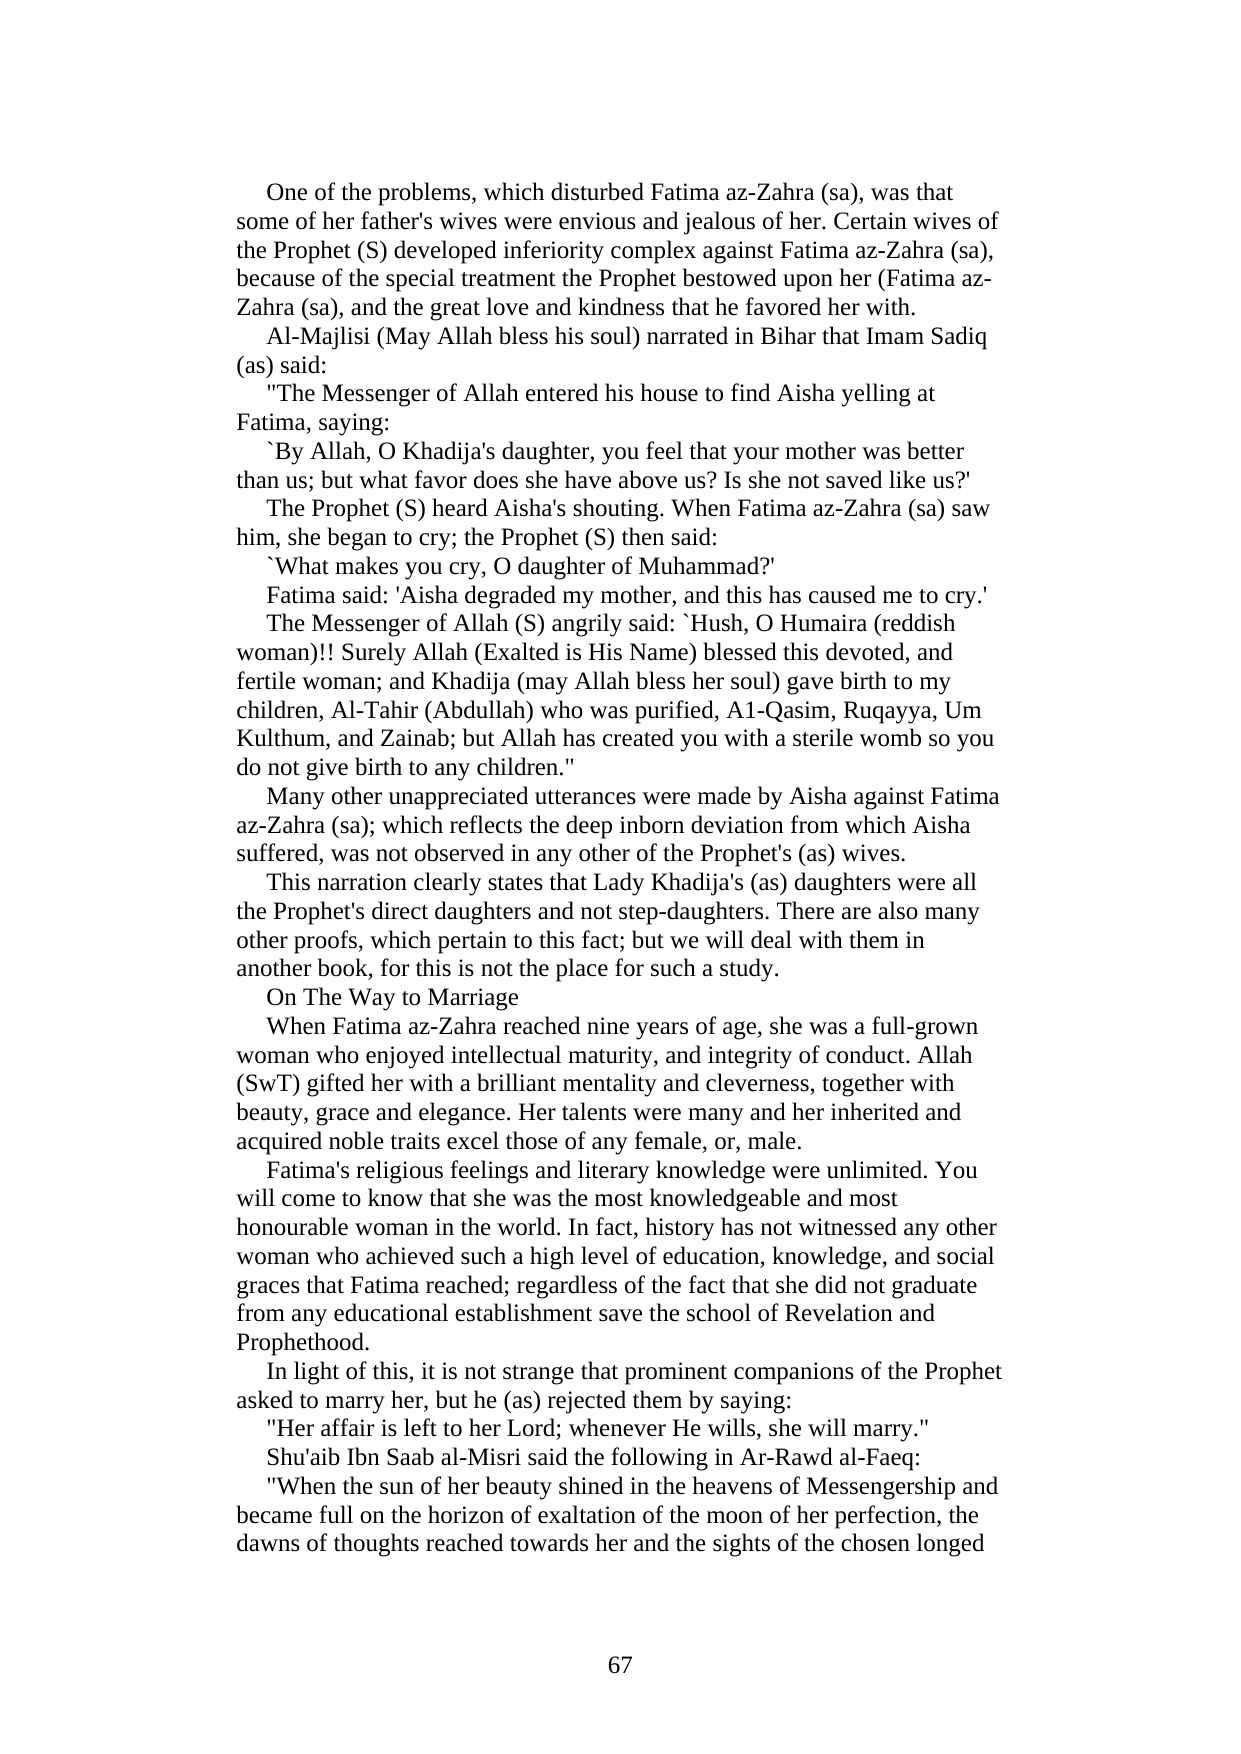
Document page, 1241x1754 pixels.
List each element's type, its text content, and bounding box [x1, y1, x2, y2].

text The Prophet (S) heard Aisha's shouting. When Fatima az-Zahra (sa) saw him, she began to cry; the Prophet (S) then said: [236, 493, 1004, 551]
text Al-Majlisi (May Allah bless his soul) narrated in Bihar that Imam Sadiq (as) said: [236, 321, 1004, 378]
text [236, 1471, 1004, 1557]
text This narration clearly states that Lady Khadija's (as) daughters were all the Prophet's direct daughters and not step-daughters. There are also many other proofs, which pertain to this fact; but we will deal with them in another book, for this is not the place for such a study. [236, 867, 1004, 982]
text Shu'aib Ibn Saab al-Misri said the following in Ar-Rawd al-Faeq: [236, 1442, 1004, 1471]
text On The Way to Marriage [236, 982, 1004, 1011]
text The Messenger of Allah (S) angrily said: `Hush, O Humaira (reddish woman)!! Surely Allah (Exalted is His Name) blessed this devoted, and fertile woman; and Khadija (may Allah bless her soul) gave birth to my children, Al-Tahir (Abdullah) who was purified, A1-Qasim, Ruqayya, Um Kulthum, and Zainab; but Allah has created you with a sterile womb so you do not give birth to any children." [236, 608, 1004, 781]
text When Fatima az-Zahra reached nine years of age, she was a full-grown woman who enjoyed intellectual maturity, and integrity of conduct. Allah (SwT) gifted her with a brilliant mentality and cleverness, together with beauty, grace and elegance. Her talents were many and her inherited and acquired noble traits excel those of any female, or, male. [236, 1011, 1004, 1155]
text Fatima said: 'Aisha degraded my mother, and this has caused me to cry.' [236, 580, 1004, 608]
text "Her affair is left to her Lord; whenever He wills, she will marry." [236, 1413, 1004, 1442]
text `What makes you cry, O daughter of Muhammad?' [236, 551, 1004, 580]
text `By Allah, O Khadija's daughter, you feel that your mother was better than us; but what favor does she have above us? Is she not saved like us?' [236, 436, 1004, 493]
text "The Messenger of Allah entered his house to find Aisha yelling at Fatima, saying: [236, 378, 1004, 436]
text One of the problems, which disturbed Fatima az-Zahra (sa), was that some of her father's wives were envious and jealous of her. Certain wives of the Prophet (S) developed inferiority complex against Fatima az-Zahra (sa), because of the special treatment the Prophet bestowed upon her (Fatima az-Zahra (sa), and the great love and kindness that he favored her with. [236, 177, 1004, 321]
text Fatima's religious feelings and literary knowledge were unlimited. You will come to know that she was the most knowledgeable and most honourable woman in the world. In fact, history has not witnessed any other woman who achieved such a high level of education, knowledge, and social graces that Fatima reached; regardless of the fact that she did not graduate from any educational establishment save the school of Revelation and Prophethood. [236, 1155, 1004, 1356]
text In light of this, it is not strange that prominent companions of the Prophet asked to marry her, but he (as) rejected them by saying: [236, 1356, 1004, 1413]
text Many other unappreciated utterances were made by Aisha against Fatima az-Zahra (sa); which reflects the deep inborn deviation from which Aisha suffered, was not observed in any other of the Prophet's (as) wives. [236, 781, 1004, 867]
